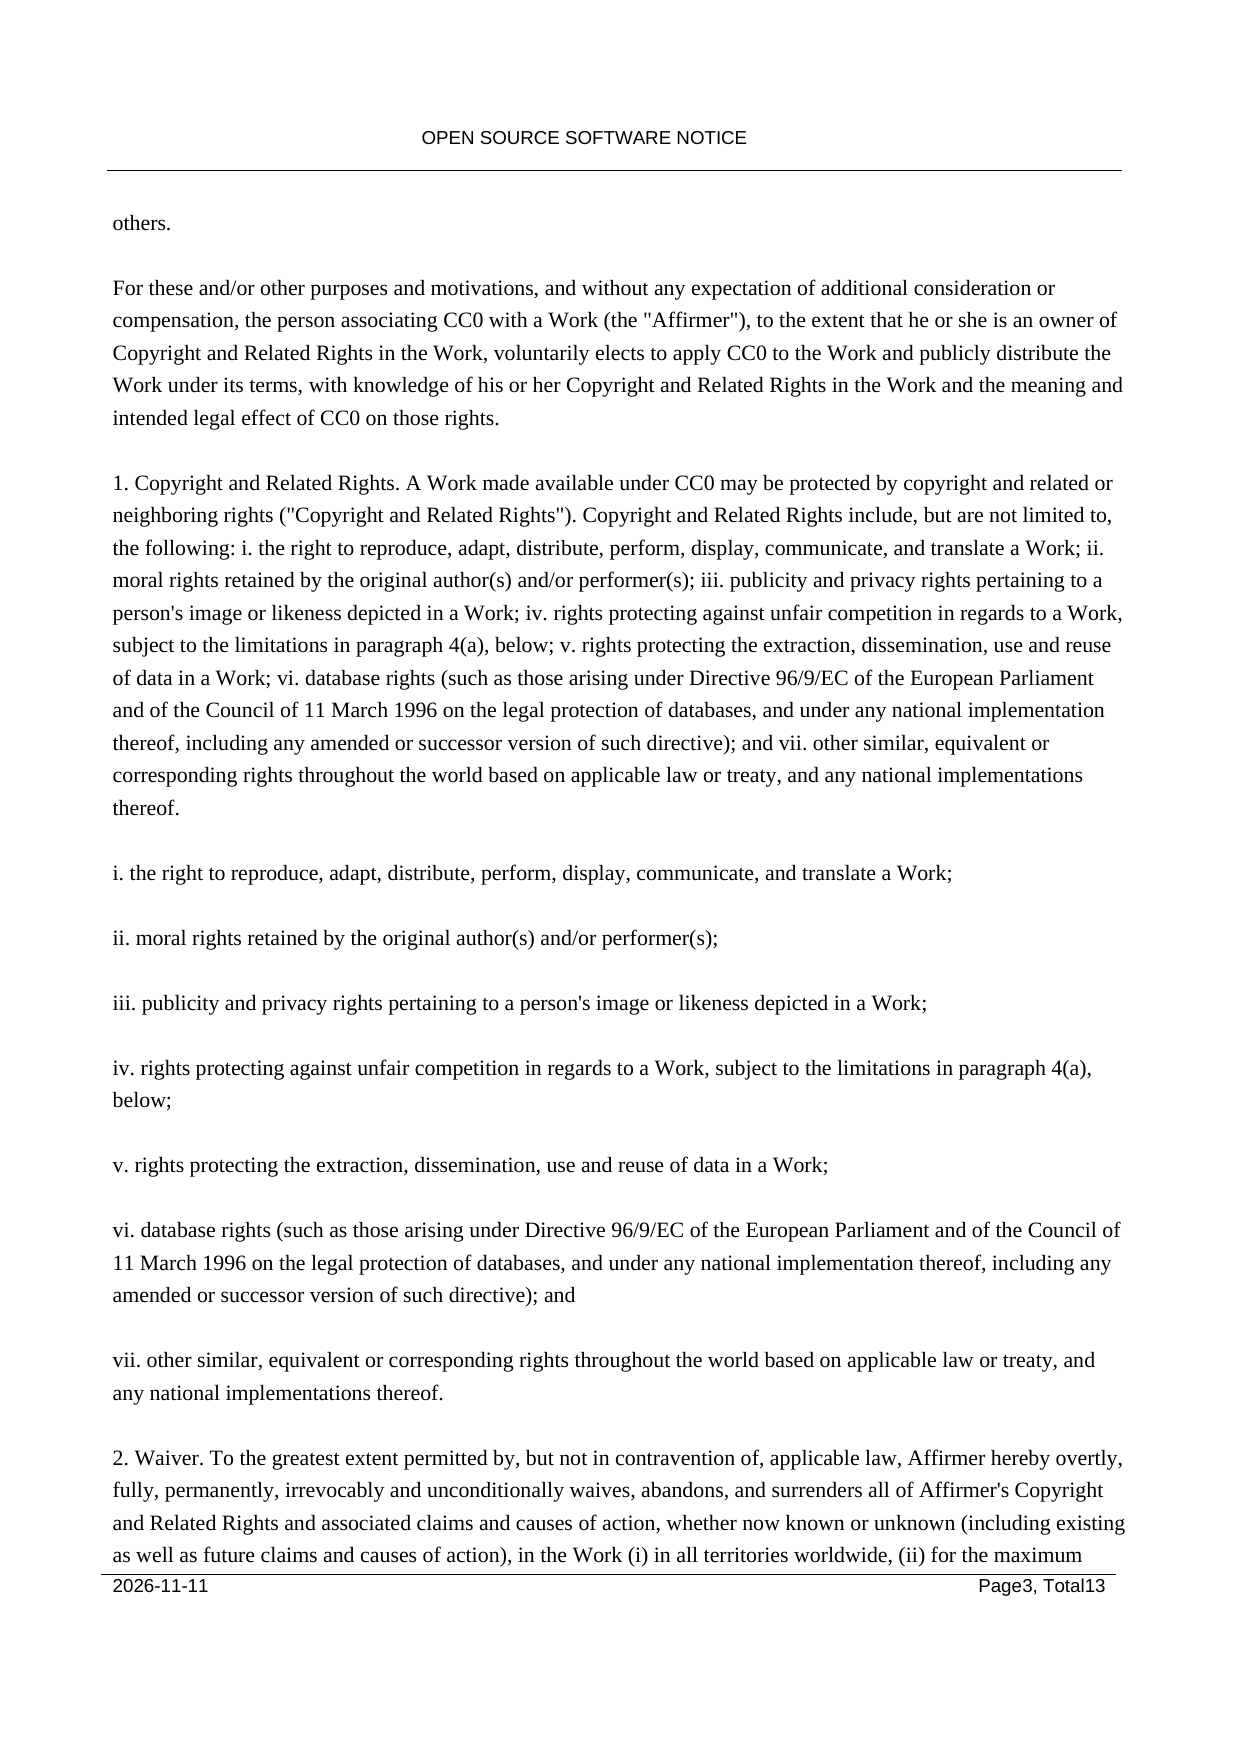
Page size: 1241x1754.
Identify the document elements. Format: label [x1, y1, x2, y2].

text [112, 206, 1128, 1571]
